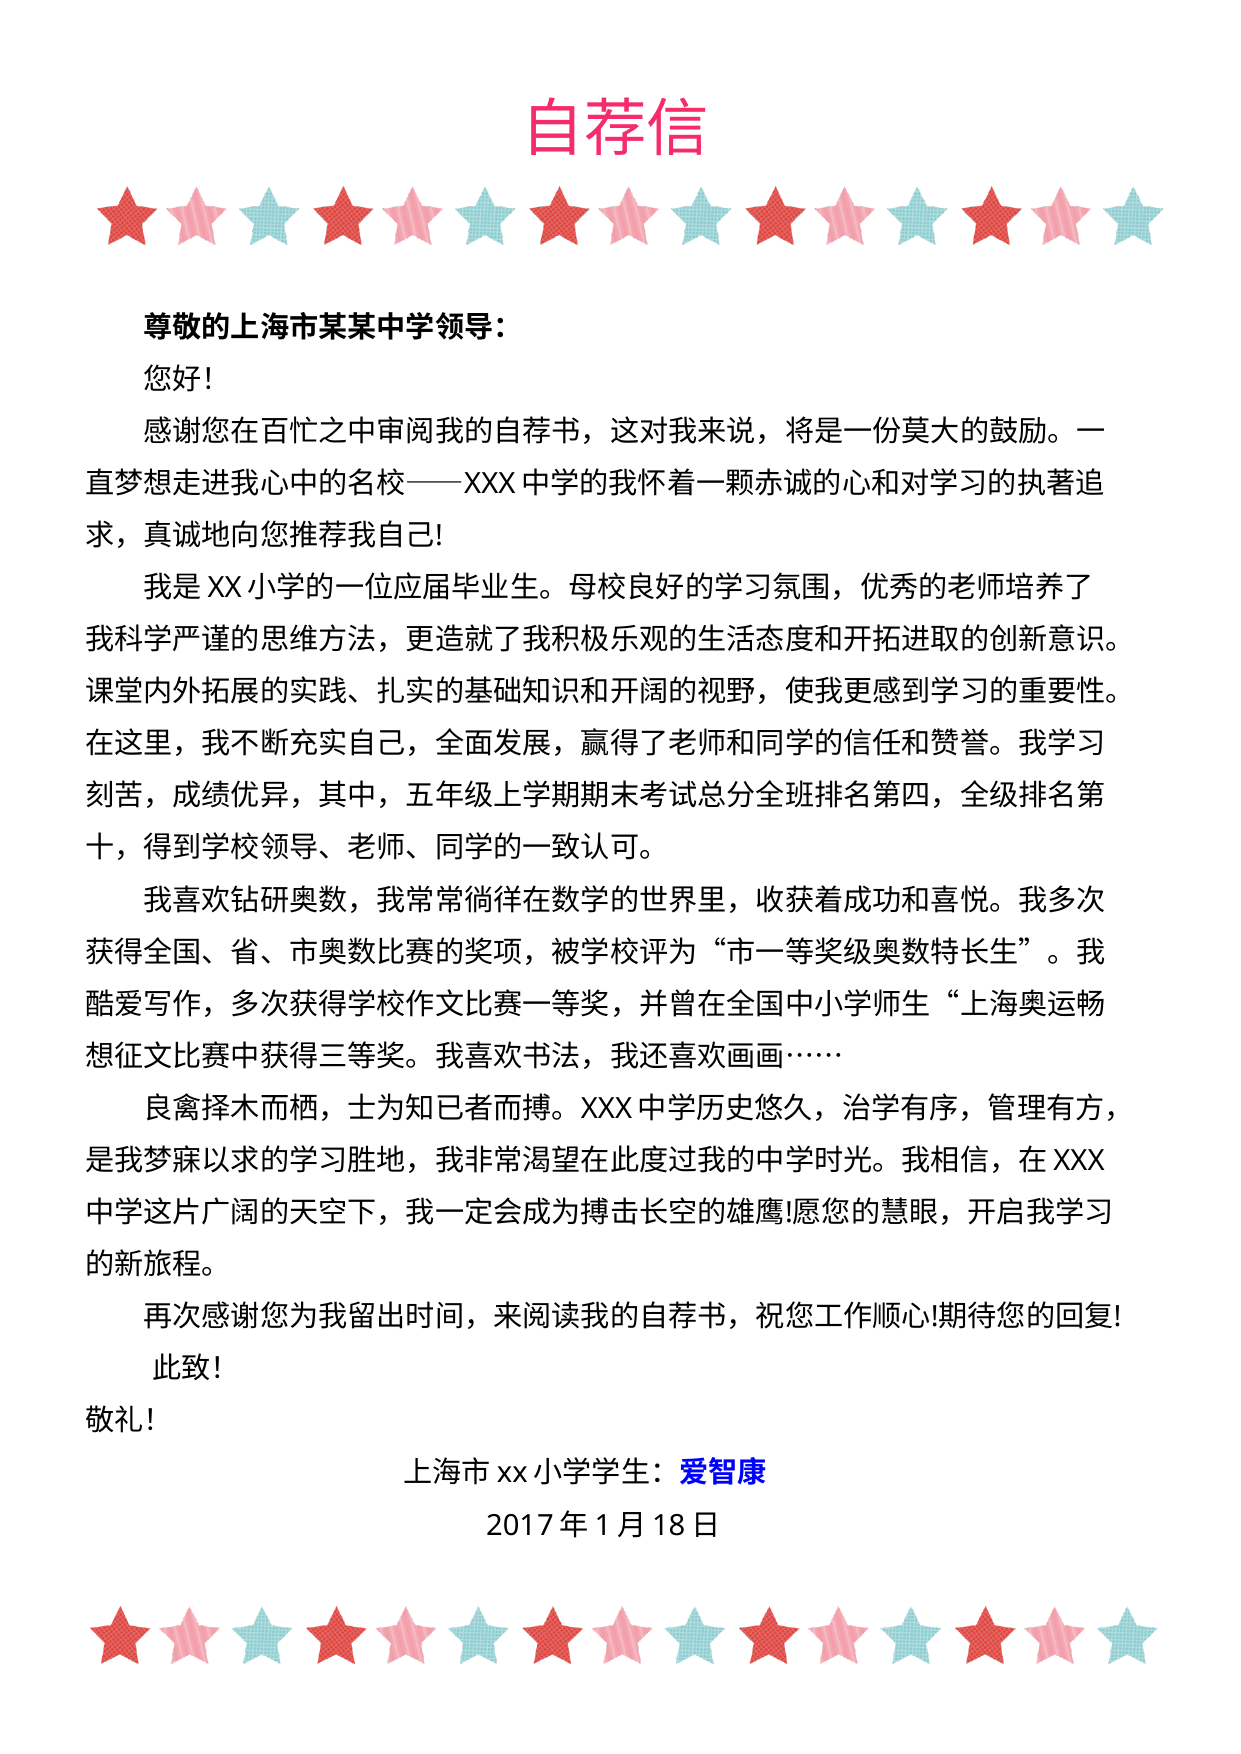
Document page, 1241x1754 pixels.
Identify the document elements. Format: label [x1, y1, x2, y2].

picture [76, 1606, 1162, 1664]
picture [83, 186, 1168, 245]
